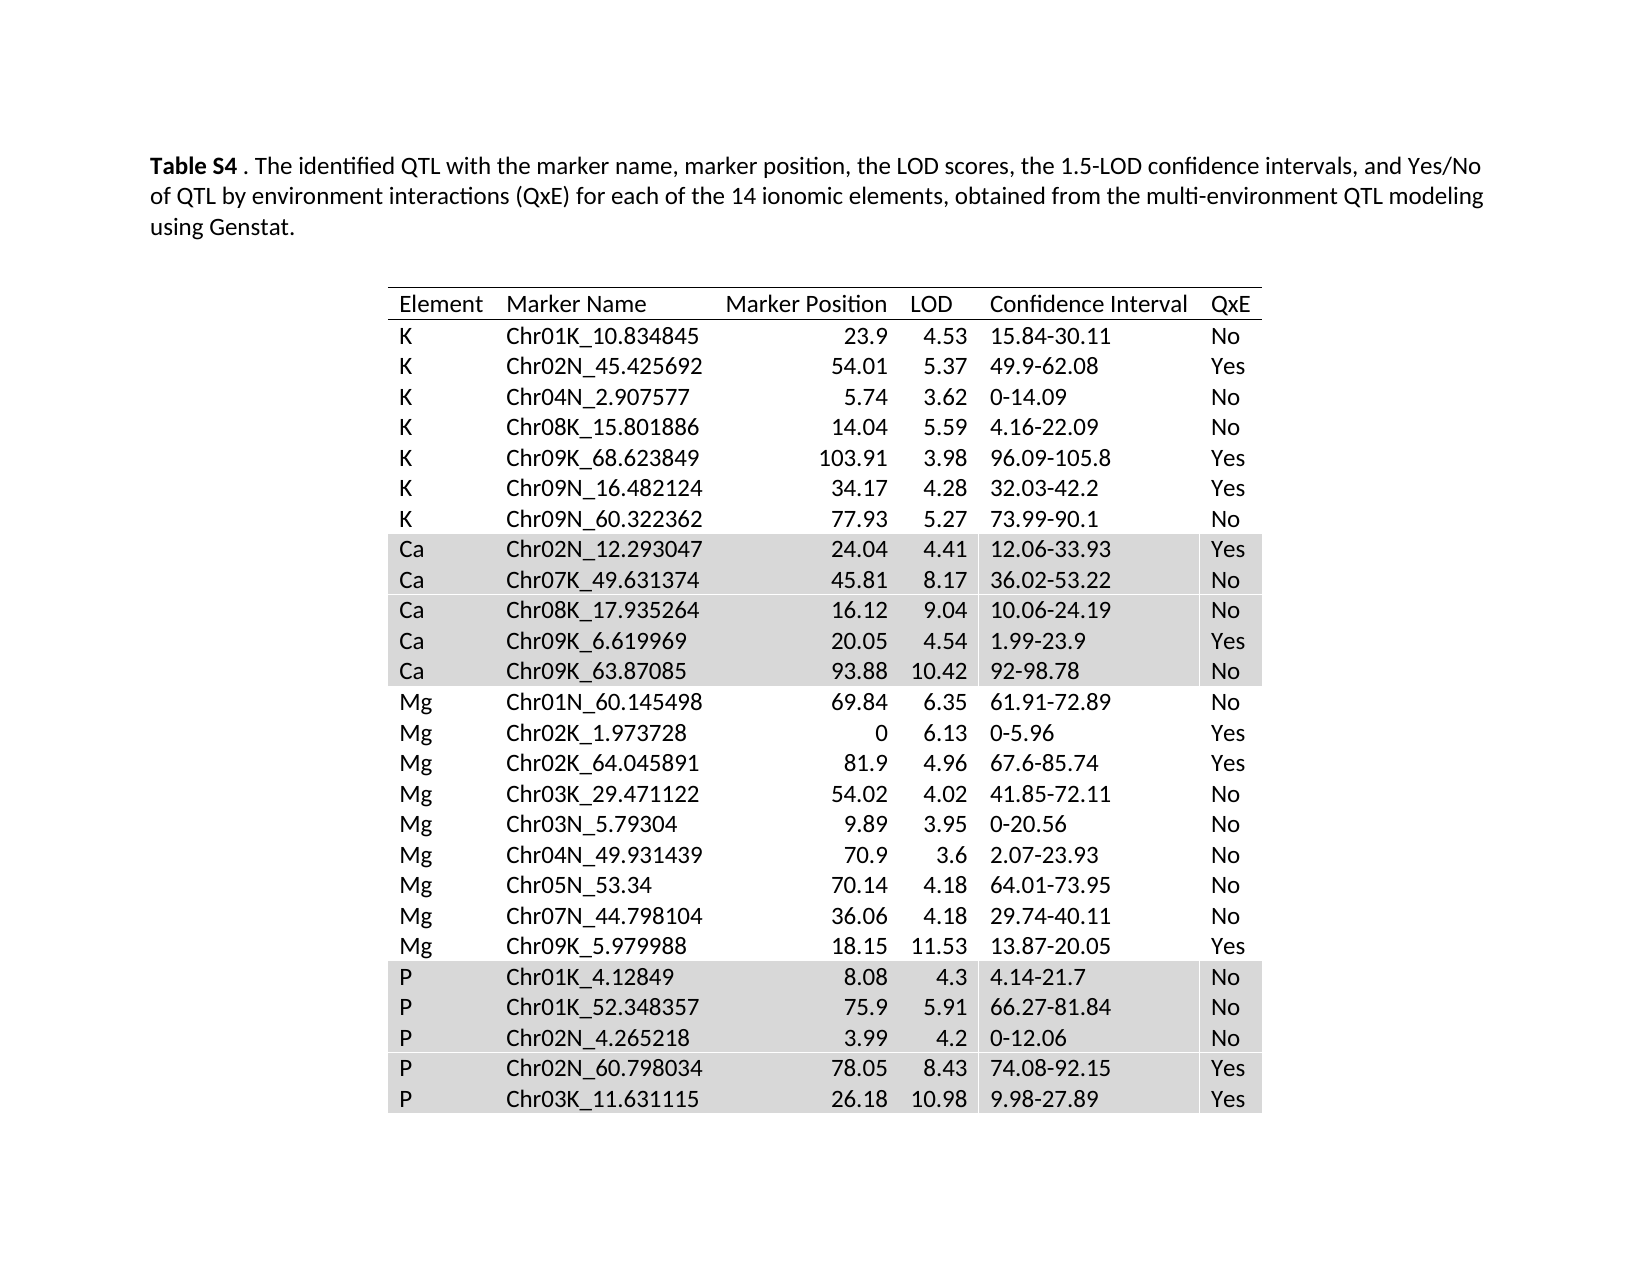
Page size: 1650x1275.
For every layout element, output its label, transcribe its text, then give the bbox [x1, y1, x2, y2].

table_cell Chr09N_16.482124 [495, 473, 714, 503]
table_cell Ca [388, 625, 495, 656]
table_cell 73.99-90.1 [979, 503, 1199, 533]
table_cell No [1200, 564, 1262, 594]
table_cell Chr08K_15.801886 [495, 411, 714, 442]
table_cell No [1200, 778, 1262, 808]
table_cell 64.01-73.95 [979, 869, 1199, 900]
table_cell 0-12.06 [979, 1022, 1199, 1052]
table_cell 4.53 [899, 320, 978, 350]
table_cell 4.54 [899, 625, 978, 656]
table_cell Yes [1200, 534, 1262, 564]
table_cell No [1200, 686, 1262, 717]
table_header Marker Position [714, 288, 899, 319]
table_cell 6.13 [899, 717, 978, 747]
table_cell 3.99 [714, 1022, 899, 1052]
table_cell No [1200, 808, 1262, 839]
table_cell 34.17 [714, 473, 899, 503]
table_cell Chr02N_4.265218 [495, 1022, 714, 1052]
table_cell Chr01K_10.834845 [495, 320, 714, 350]
table_cell No [1200, 1022, 1262, 1052]
table_cell 8.17 [899, 564, 978, 594]
table_cell P [388, 961, 495, 991]
table_header Confidence Interval [979, 288, 1199, 319]
table_cell 54.02 [714, 778, 899, 808]
text Table S4 [150, 150, 1500, 242]
table_cell No [1200, 869, 1262, 900]
table_cell Chr08K_17.935264 [495, 595, 714, 625]
table_cell K [388, 320, 495, 350]
table_cell K [388, 442, 495, 472]
table_cell 3.98 [899, 442, 978, 472]
table_cell K [388, 381, 495, 411]
table_cell K [388, 473, 495, 503]
table_cell 6.35 [899, 686, 978, 717]
table_cell 23.9 [714, 320, 899, 350]
table_cell 49.9-62.08 [979, 350, 1199, 381]
table_cell Yes [1200, 1053, 1262, 1083]
table_cell 8.43 [899, 1053, 978, 1083]
table_cell 16.12 [714, 595, 899, 625]
table_cell 4.16-22.09 [979, 411, 1199, 442]
table_cell Chr01K_4.12849 [495, 961, 714, 991]
table_cell 41.85-72.11 [979, 778, 1199, 808]
table_cell 10.06-24.19 [979, 595, 1199, 625]
table_cell K [388, 503, 495, 533]
table_cell 5.91 [899, 991, 978, 1022]
table_cell Mg [388, 686, 495, 717]
table_cell Chr01N_60.145498 [495, 686, 714, 717]
table_cell 92-98.78 [979, 656, 1199, 686]
table_cell 5.74 [714, 381, 899, 411]
table_cell Mg [388, 900, 495, 930]
table_cell 24.04 [714, 534, 899, 564]
table_cell 0-5.96 [979, 717, 1199, 747]
table_cell 4.02 [899, 778, 978, 808]
table_cell 20.05 [714, 625, 899, 656]
table_cell 4.18 [899, 900, 978, 930]
table_cell 5.59 [899, 411, 978, 442]
table_cell Yes [1200, 717, 1262, 747]
table_cell 96.09-105.8 [979, 442, 1199, 472]
table_cell P [388, 1083, 495, 1113]
table_cell 78.05 [714, 1053, 899, 1083]
table_cell Ca [388, 534, 495, 564]
table_cell 3.62 [899, 381, 978, 411]
table_cell 32.03-42.2 [979, 473, 1199, 503]
table_cell 93.88 [714, 656, 899, 686]
table_cell Mg [388, 839, 495, 869]
table_cell 4.18 [899, 869, 978, 900]
table_cell Chr05N_53.34 [495, 869, 714, 900]
table_cell 0-20.56 [979, 808, 1199, 839]
table_cell 4.3 [899, 961, 978, 991]
table_cell Chr02K_1.973728 [495, 717, 714, 747]
table_cell P [388, 1053, 495, 1083]
table_cell 5.37 [899, 350, 978, 381]
table_cell 36.02-53.22 [979, 564, 1199, 594]
table_cell 75.9 [714, 991, 899, 1022]
table_cell 10.42 [899, 656, 978, 686]
table_cell Chr02N_60.798034 [495, 1053, 714, 1083]
table_cell Yes [1200, 747, 1262, 778]
table_cell P [388, 991, 495, 1022]
table_cell 11.53 [899, 930, 978, 961]
table_cell Chr09N_60.322362 [495, 503, 714, 533]
table_cell Yes [1200, 1083, 1262, 1113]
table_cell No [1200, 900, 1262, 930]
table_cell 67.6-85.74 [979, 747, 1199, 778]
table_cell Mg [388, 778, 495, 808]
table_cell 74.08-92.15 [979, 1053, 1199, 1083]
table_cell 0 [714, 717, 899, 747]
table_cell No [1200, 961, 1262, 991]
table_cell P [388, 1022, 495, 1052]
table_cell 3.95 [899, 808, 978, 839]
table_cell Mg [388, 747, 495, 778]
table_cell Chr03N_5.79304 [495, 808, 714, 839]
table_cell 4.2 [899, 1022, 978, 1052]
table_cell Yes [1200, 625, 1262, 656]
table_cell 29.74-40.11 [979, 900, 1199, 930]
table_cell Mg [388, 808, 495, 839]
table_cell 66.27-81.84 [979, 991, 1199, 1022]
table_cell Chr03K_29.471122 [495, 778, 714, 808]
table_cell Chr04N_2.907577 [495, 381, 714, 411]
table_cell Ca [388, 595, 495, 625]
table_cell 3.6 [899, 839, 978, 869]
table_cell 9.98-27.89 [979, 1083, 1199, 1113]
table_cell Chr09K_63.87085 [495, 656, 714, 686]
table_cell No [1200, 503, 1262, 533]
table_cell Mg [388, 869, 495, 900]
table_cell No [1200, 839, 1262, 869]
table_cell No [1200, 411, 1262, 442]
table_cell 4.28 [899, 473, 978, 503]
table_cell 10.98 [899, 1083, 978, 1113]
table_cell 0-14.09 [979, 381, 1199, 411]
table_cell 4.41 [899, 534, 978, 564]
table_cell 81.9 [714, 747, 899, 778]
table_cell 14.04 [714, 411, 899, 442]
table_cell Chr07K_49.631374 [495, 564, 714, 594]
table_header Element [388, 288, 495, 319]
table_cell Chr01K_52.348357 [495, 991, 714, 1022]
table_cell No [1200, 595, 1262, 625]
table_cell Chr09K_68.623849 [495, 442, 714, 472]
table_cell Chr03K_11.631115 [495, 1083, 714, 1113]
table_cell 9.04 [899, 595, 978, 625]
table_cell Chr02N_12.293047 [495, 534, 714, 564]
table_cell 5.27 [899, 503, 978, 533]
table_cell Yes [1200, 442, 1262, 472]
table_cell Chr02N_45.425692 [495, 350, 714, 381]
table_header Marker Name [495, 288, 714, 319]
table_cell K [388, 411, 495, 442]
table_cell Chr02K_64.045891 [495, 747, 714, 778]
table_cell 18.15 [714, 930, 899, 961]
table_cell 8.08 [714, 961, 899, 991]
table_cell 4.96 [899, 747, 978, 778]
table_cell 69.84 [714, 686, 899, 717]
table_cell Ca [388, 656, 495, 686]
table_cell Chr07N_44.798104 [495, 900, 714, 930]
table_cell Yes [1200, 350, 1262, 381]
table_cell 77.93 [714, 503, 899, 533]
table_cell Mg [388, 930, 495, 961]
table_cell No [1200, 381, 1262, 411]
table_cell K [388, 350, 495, 381]
table_header QxE [1200, 288, 1262, 319]
table_cell Mg [388, 717, 495, 747]
table_cell Chr09K_5.979988 [495, 930, 714, 961]
table_cell 1.99-23.9 [979, 625, 1199, 656]
table_cell 54.01 [714, 350, 899, 381]
table_cell 70.14 [714, 869, 899, 900]
table_cell Chr09K_6.619969 [495, 625, 714, 656]
table_cell 2.07-23.93 [979, 839, 1199, 869]
table_cell No [1200, 320, 1262, 350]
table_cell 103.91 [714, 442, 899, 472]
table_cell 70.9 [714, 839, 899, 869]
table_cell Yes [1200, 930, 1262, 961]
table_cell Ca [388, 564, 495, 594]
table_cell Yes [1200, 473, 1262, 503]
table_cell 36.06 [714, 900, 899, 930]
table_cell 15.84-30.11 [979, 320, 1199, 350]
table_cell No [1200, 656, 1262, 686]
table_cell 4.14-21.7 [979, 961, 1199, 991]
table_cell 9.89 [714, 808, 899, 839]
table_cell 61.91-72.89 [979, 686, 1199, 717]
table_cell 12.06-33.93 [979, 534, 1199, 564]
table_cell No [1200, 991, 1262, 1022]
table_cell Chr04N_49.931439 [495, 839, 714, 869]
table_cell 26.18 [714, 1083, 899, 1113]
table_cell 45.81 [714, 564, 899, 594]
table_header LOD [899, 288, 978, 319]
table_cell 13.87-20.05 [979, 930, 1199, 961]
